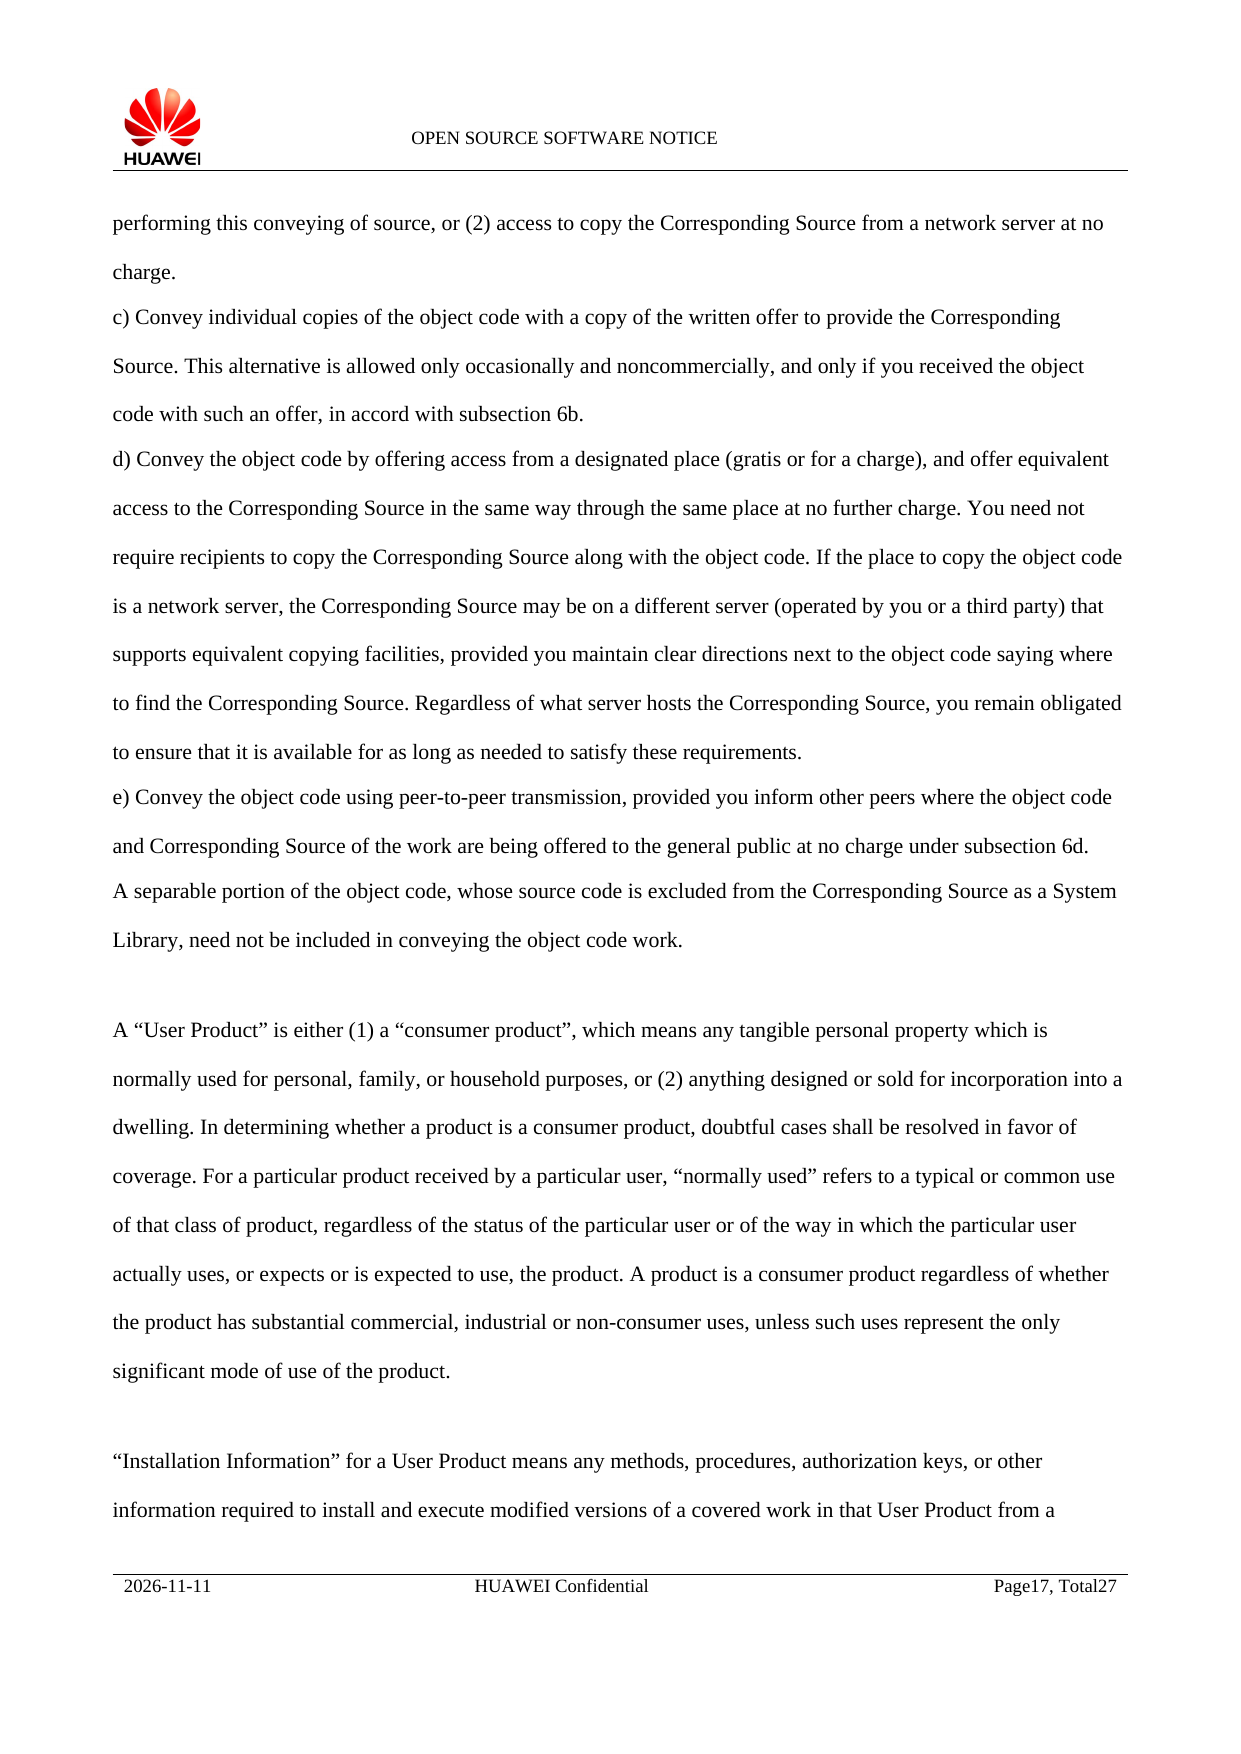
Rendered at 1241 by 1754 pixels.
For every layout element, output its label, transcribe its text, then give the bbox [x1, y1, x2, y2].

text e) Convey the object code using peer-to-peer transmission, provided you inform other peers where the object code and Corresponding Source of the work are being offered to the general public at no charge under subsection 6d. [112, 780, 1128, 862]
text c) Convey individual copies of the object code with a copy of the written offer to provide the Corresponding Source. This alternative is allowed only occasionally and noncommercially, and only if you received the object code with such an offer, in accord with subsection 6b. [112, 300, 1128, 430]
text d) Convey the object code by offering access from a designated place (gratis or for a charge), and offer equivalent access to the Corresponding Source in the same way through the same place at no further charge. You need not require recipients to copy the Corresponding Source along with the object code. If the place to copy the object code is a network server, the Corresponding Source may be on a different server (operated by you or a third party) that supports equivalent copying facilities, provided you maintain clear directions next to the object code saying where to find the Corresponding Source. Regardless of what server hosts the Corresponding Source, you remain obligated to ensure that it is available for as long as needed to satisfy these requirements. [112, 443, 1128, 768]
picture [124, 88, 201, 165]
text A separable portion of the object code, whose source code is excluded from the Corresponding Source as a System Library, need not be included in conveying the object code work. [112, 874, 1128, 956]
text A “User Product” is either (1) a “consumer product”, which means any tangible personal property which is normally used for personal, family, or household purposes, or (2) anything designed or sold for incorporation into a dwelling. In determining whether a product is a consumer product, doubtful cases shall be resolved in favor of coverage. For a particular product received by a particular user, “normally used” refers to a typical or common use of that class of product, regardless of the status of the particular user or of the way in which the particular user actually uses, or expects or is expected to use, the product. A product is a consumer product regardless of whether the product has substantial commercial, industrial or non-consumer uses, unless such uses represent the only significant mode of use of the product. [112, 1013, 1128, 1387]
